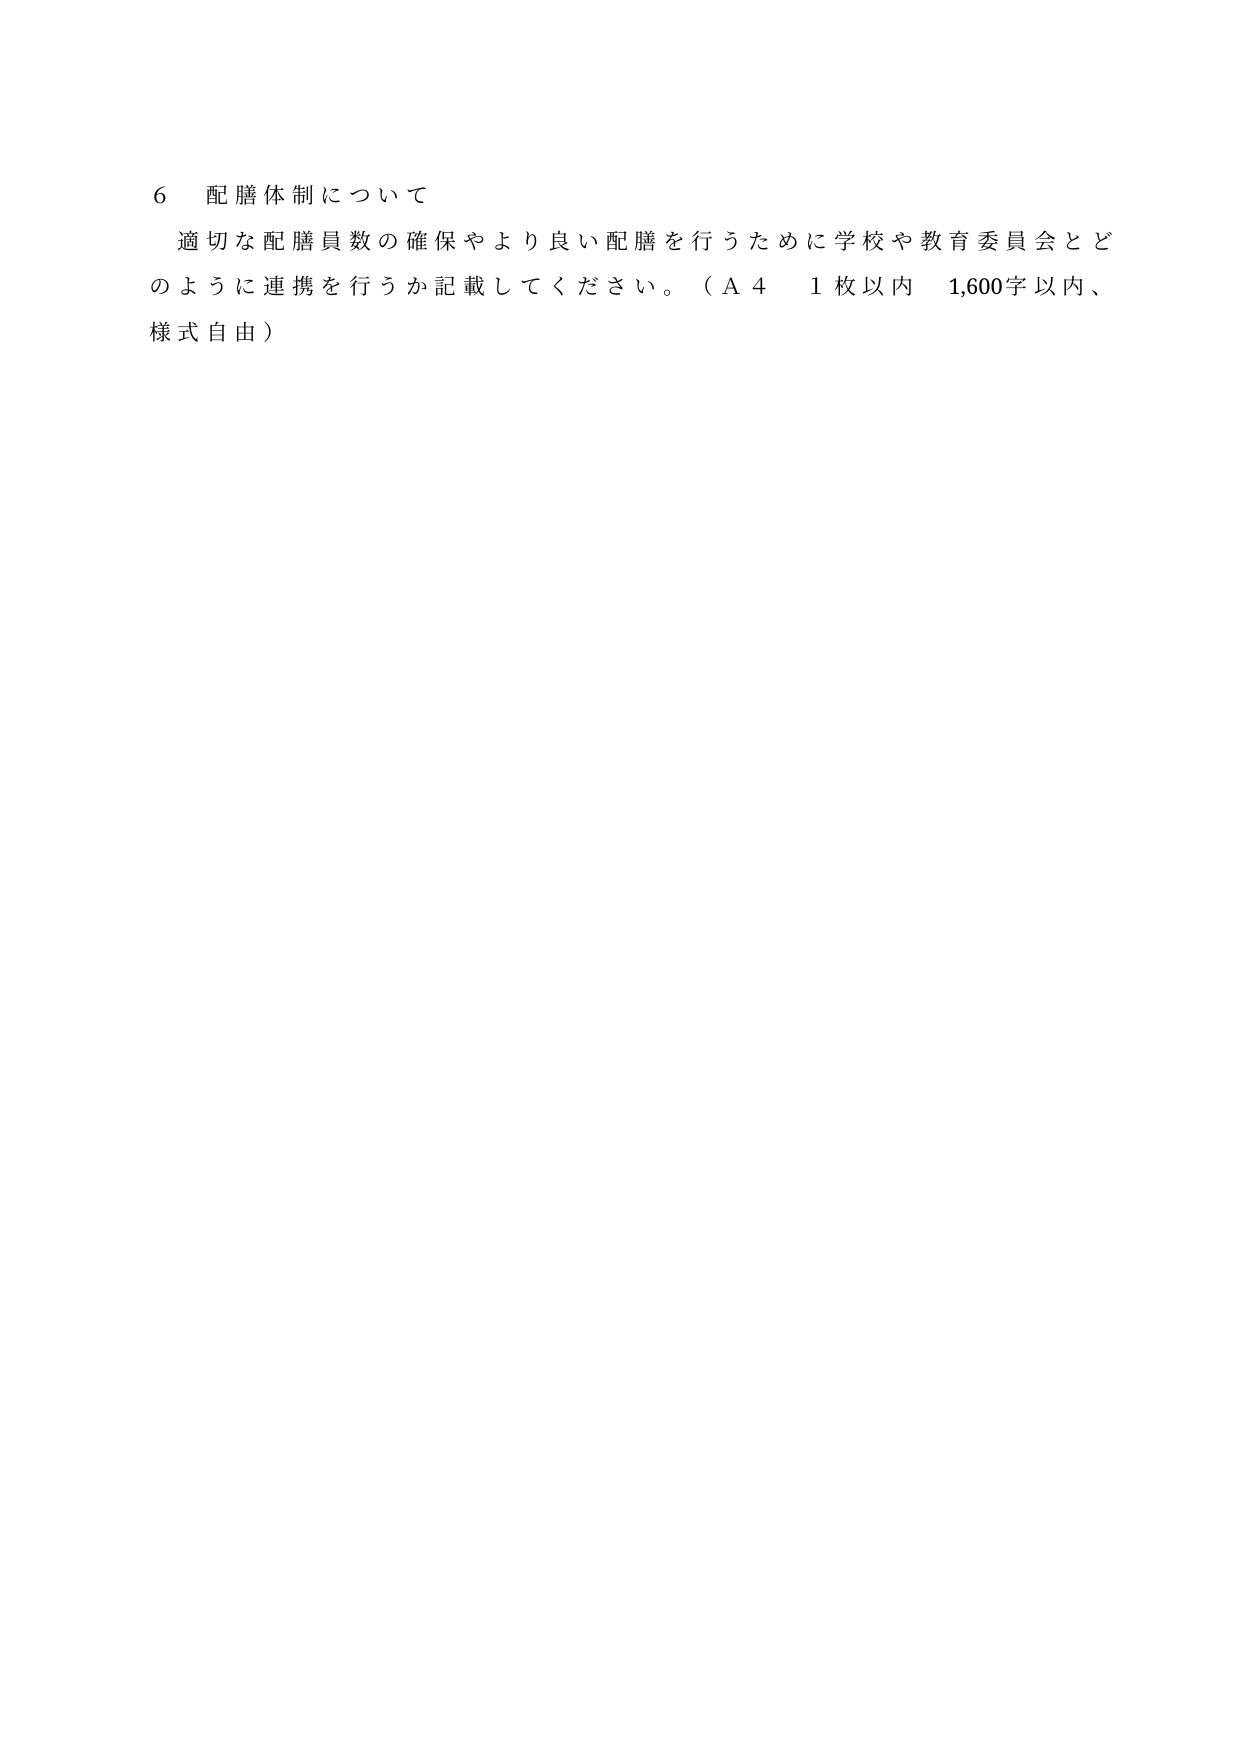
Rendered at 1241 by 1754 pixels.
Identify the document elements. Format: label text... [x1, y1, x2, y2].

text ６ 配膳体制について [143, 171, 1119, 217]
text 適切な配膳員数の確保やより良い配膳を行うために学校や教育委員会とどのように連携を行うか記載してください。（Ａ４ １枚以内 1,600字以内、様式自由） [146, 217, 1119, 354]
